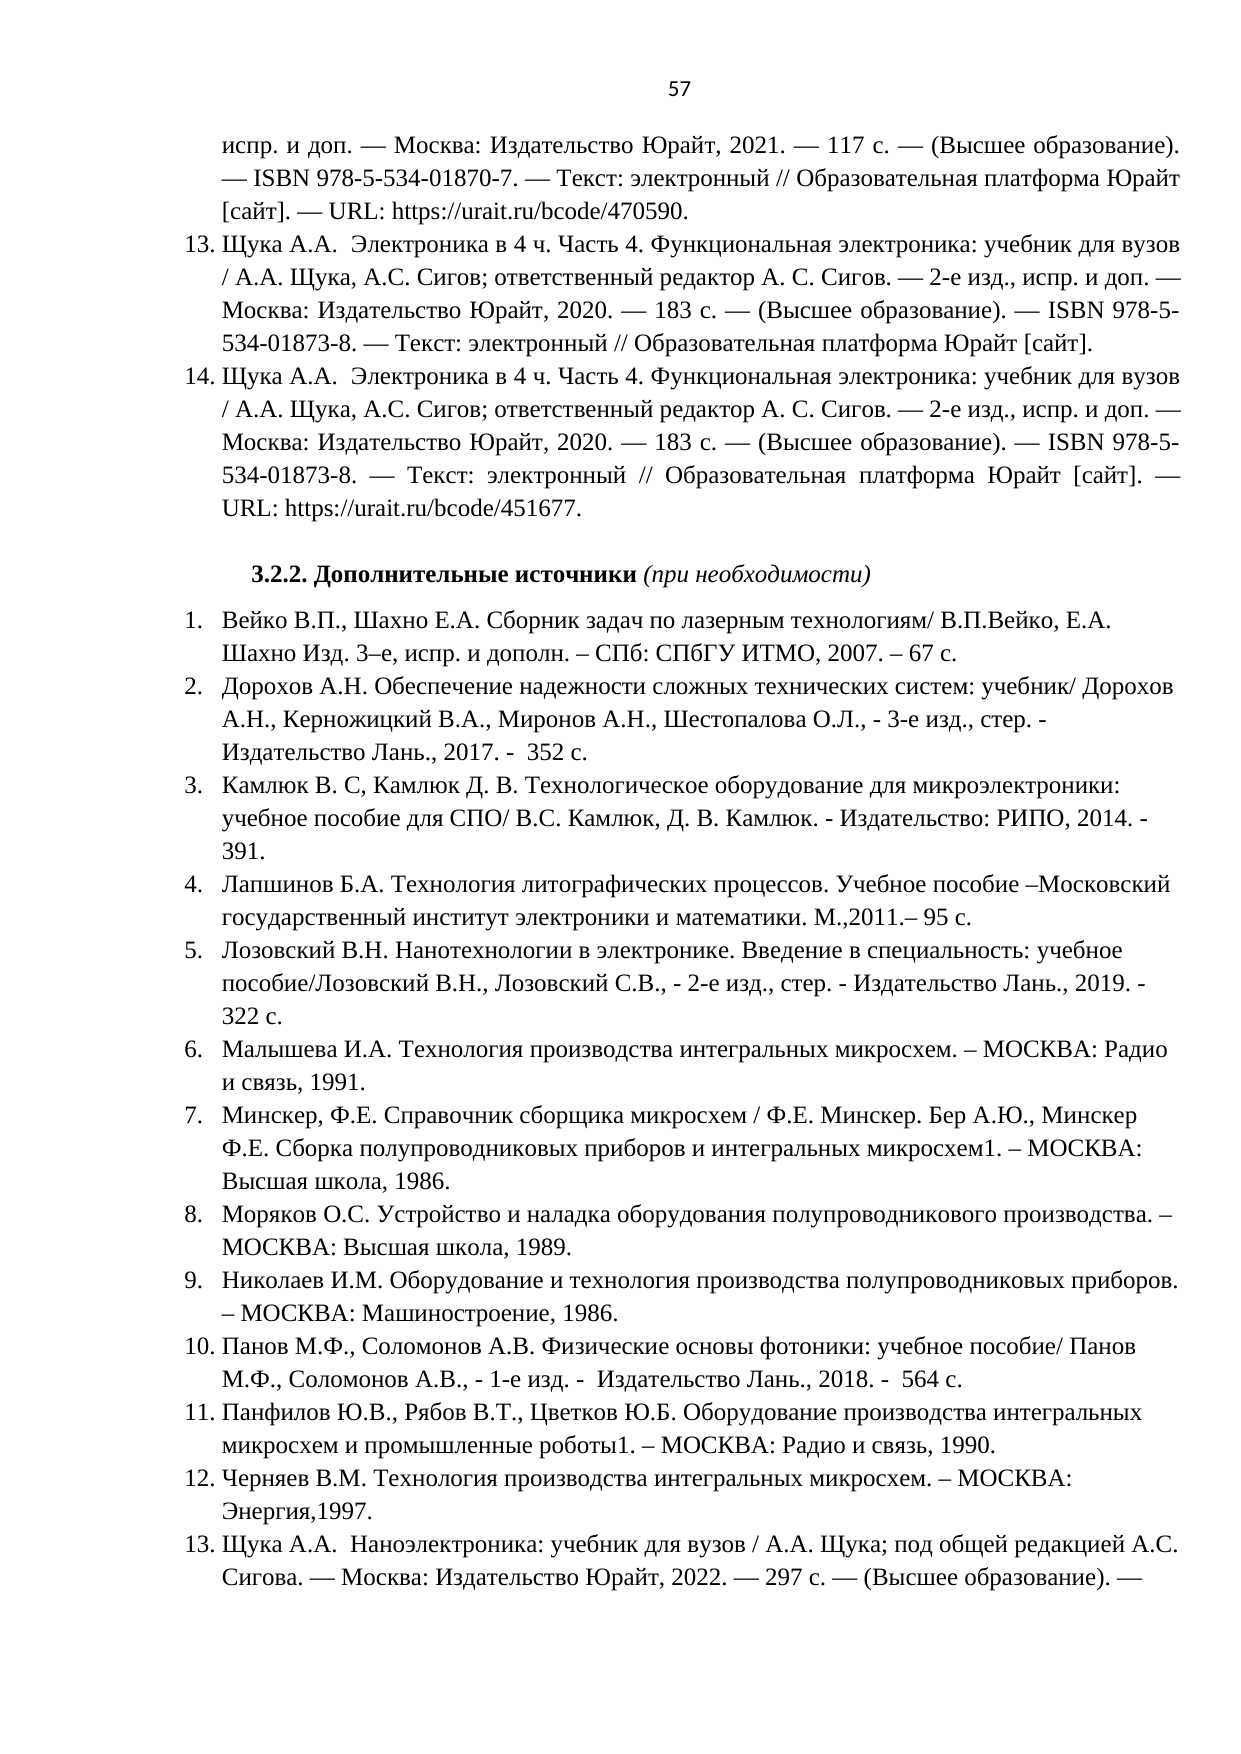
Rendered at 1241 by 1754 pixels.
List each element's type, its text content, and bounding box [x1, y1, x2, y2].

list Щука А.А. Электроника в 4 ч. Часть 4. Функциональная электроника: учебник для вузов / А.А. Щука, А.С. Сигов; ответственный редактор А. С. Сигов. — 2-е изд., испр. и доп. — Москва: Издательство Юрайт, 2020. — 183 с. — (Высшее образование). — ISBN 978-5-534-01873-8. — Текст: электронный // Образовательная платформа Юрайт [сайт]. — URL: https://urait.ru/bcode/451677. [184, 361, 1181, 522]
list Лапшинов Б.А. Технология литографических процессов. Учебное пособие –Московский государственный институт электроники и математики. М.,2011.– 95 с. [184, 869, 1181, 931]
list Черняев В.М. Технология производства интегральных микросхем. – МОСКВА: Энергия,1997. [184, 1463, 1181, 1525]
list Панфилов Ю.В., Рябов В.Т., Цветков Ю.Б. Оборудование производства интегральных микросхем и промышленные роботы1. – МОСКВА: Радио и связь, 1990. [184, 1397, 1181, 1459]
list Камлюк В. С, Камлюк Д. В. Технологическое оборудование для микроэлектроники: учебное пособие для СПО/ В.С. Камлюк, Д. В. Камлюк. - Издательство: РИПО, 2014. - 391. [184, 770, 1181, 864]
list Вейко В.П., Шахно Е.А. Сборник задач по лазерным технологиям/ В.П.Вейко, Е.А. Шахно Изд. 3–е, испр. и дополн. – СПб: СПбГУ ИТМО, 2007. – 67 с. [184, 605, 1181, 666]
list Минскер, Ф.Е. Справочник сборщика микросхем / Ф.Е. Минскер. Бер А.Ю., Минскер Ф.Е. Сборка полупроводниковых приборов и интегральных микросхем1. – МОСКВА: Высшая школа, 1986. [184, 1100, 1181, 1195]
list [184, 130, 1181, 225]
text 3.2.2. Дополнительные источники (при необходимости) [177, 559, 1181, 588]
list Панов М.Ф., Соломонов А.В. Физические основы фотоники: учебное пособие/ Панов М.Ф., Соломонов А.В., - 1-е изд. - Издательство Лань., 2018. - 564 с. [184, 1331, 1181, 1393]
list Лозовский В.Н. Нанотехнологии в электронике. Введение в специальность: учебное пособие/Лозовский В.Н., Лозовский С.В., - 2-е изд., стер. - Издательство Лань., 2019. - 322 с. [184, 935, 1181, 1030]
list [184, 1529, 1181, 1591]
list Щука А.А. Электроника в 4 ч. Часть 4. Функциональная электроника: учебник для вузов / А.А. Щука, А.С. Сигов; ответственный редактор А. С. Сигов. — 2-е изд., испр. и доп. — Москва: Издательство Юрайт, 2020. — 183 с. — (Высшее образование). — ISBN 978-5-534-01873-8. — Текст: электронный // Образовательная платформа Юрайт [сайт]. [184, 229, 1181, 357]
list Дорохов А.Н. Обеспечение надежности сложных технических систем: учебник/ Дорохов А.Н., Керножицкий В.А., Миронов А.Н., Шестопалова О.Л., - 3-е изд., стер. - Издательство Лань., 2017. - 352 с. [184, 671, 1181, 766]
list Моряков О.С. Устройство и наладка оборудования полупроводникового производства. – МОСКВА: Высшая школа, 1989. [184, 1199, 1181, 1261]
list Николаев И.М. Оборудование и технология производства полупроводниковых приборов. – МОСКВА: Машиностроение, 1986. [184, 1265, 1181, 1327]
list Малышева И.А. Технология производства интегральных микросхем. – МОСКВА: Радио и связь, 1991. [184, 1034, 1181, 1096]
